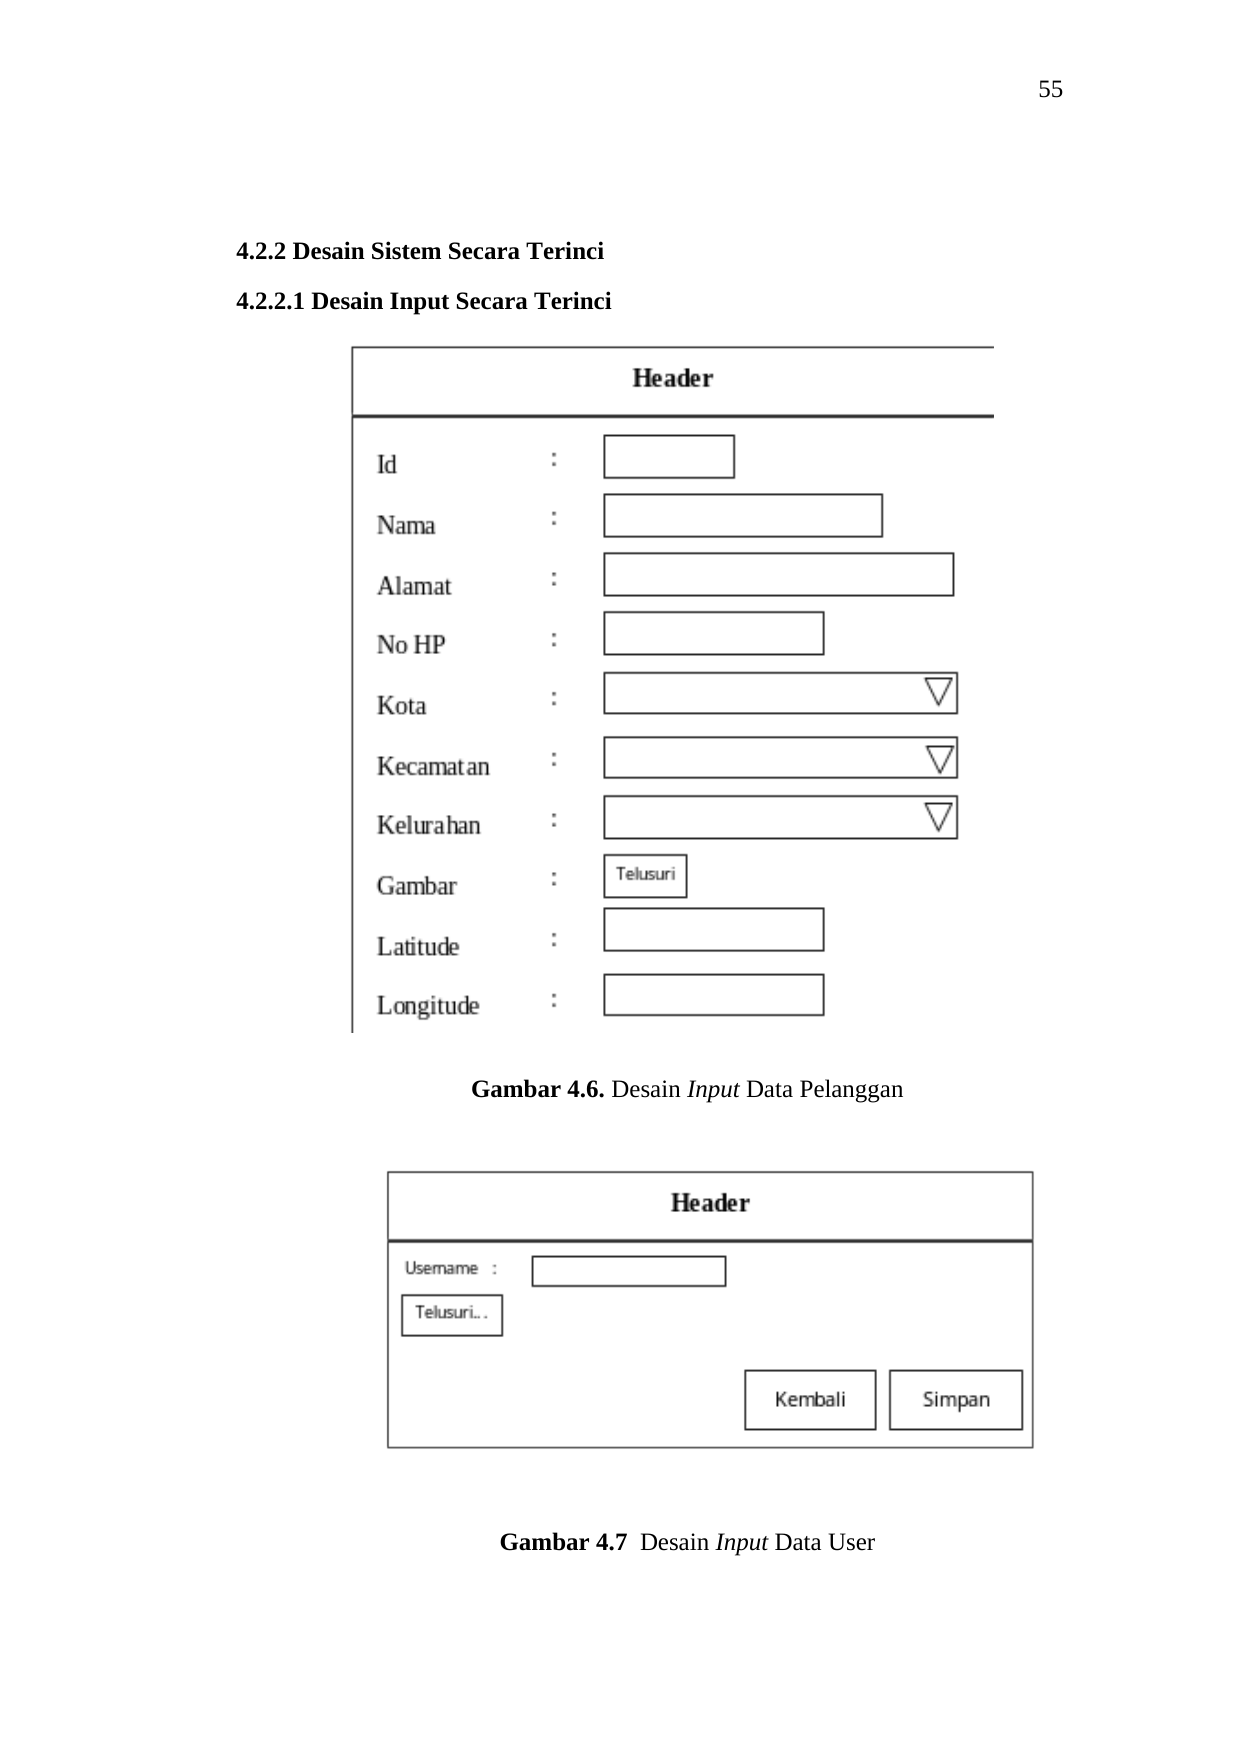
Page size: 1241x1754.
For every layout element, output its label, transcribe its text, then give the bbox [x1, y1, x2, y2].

subtitle 4.2.2 Desain Sistem Secara Terinci [236, 236, 1063, 265]
list Gambar 4.7 Desain Input Data User [311, 1527, 1063, 1556]
subtitle 4.2.2.1 Desain Input Secara Terinci [236, 286, 1063, 314]
list Gambar 4.6. Desain Input Data Pelanggan [311, 1074, 1063, 1102]
